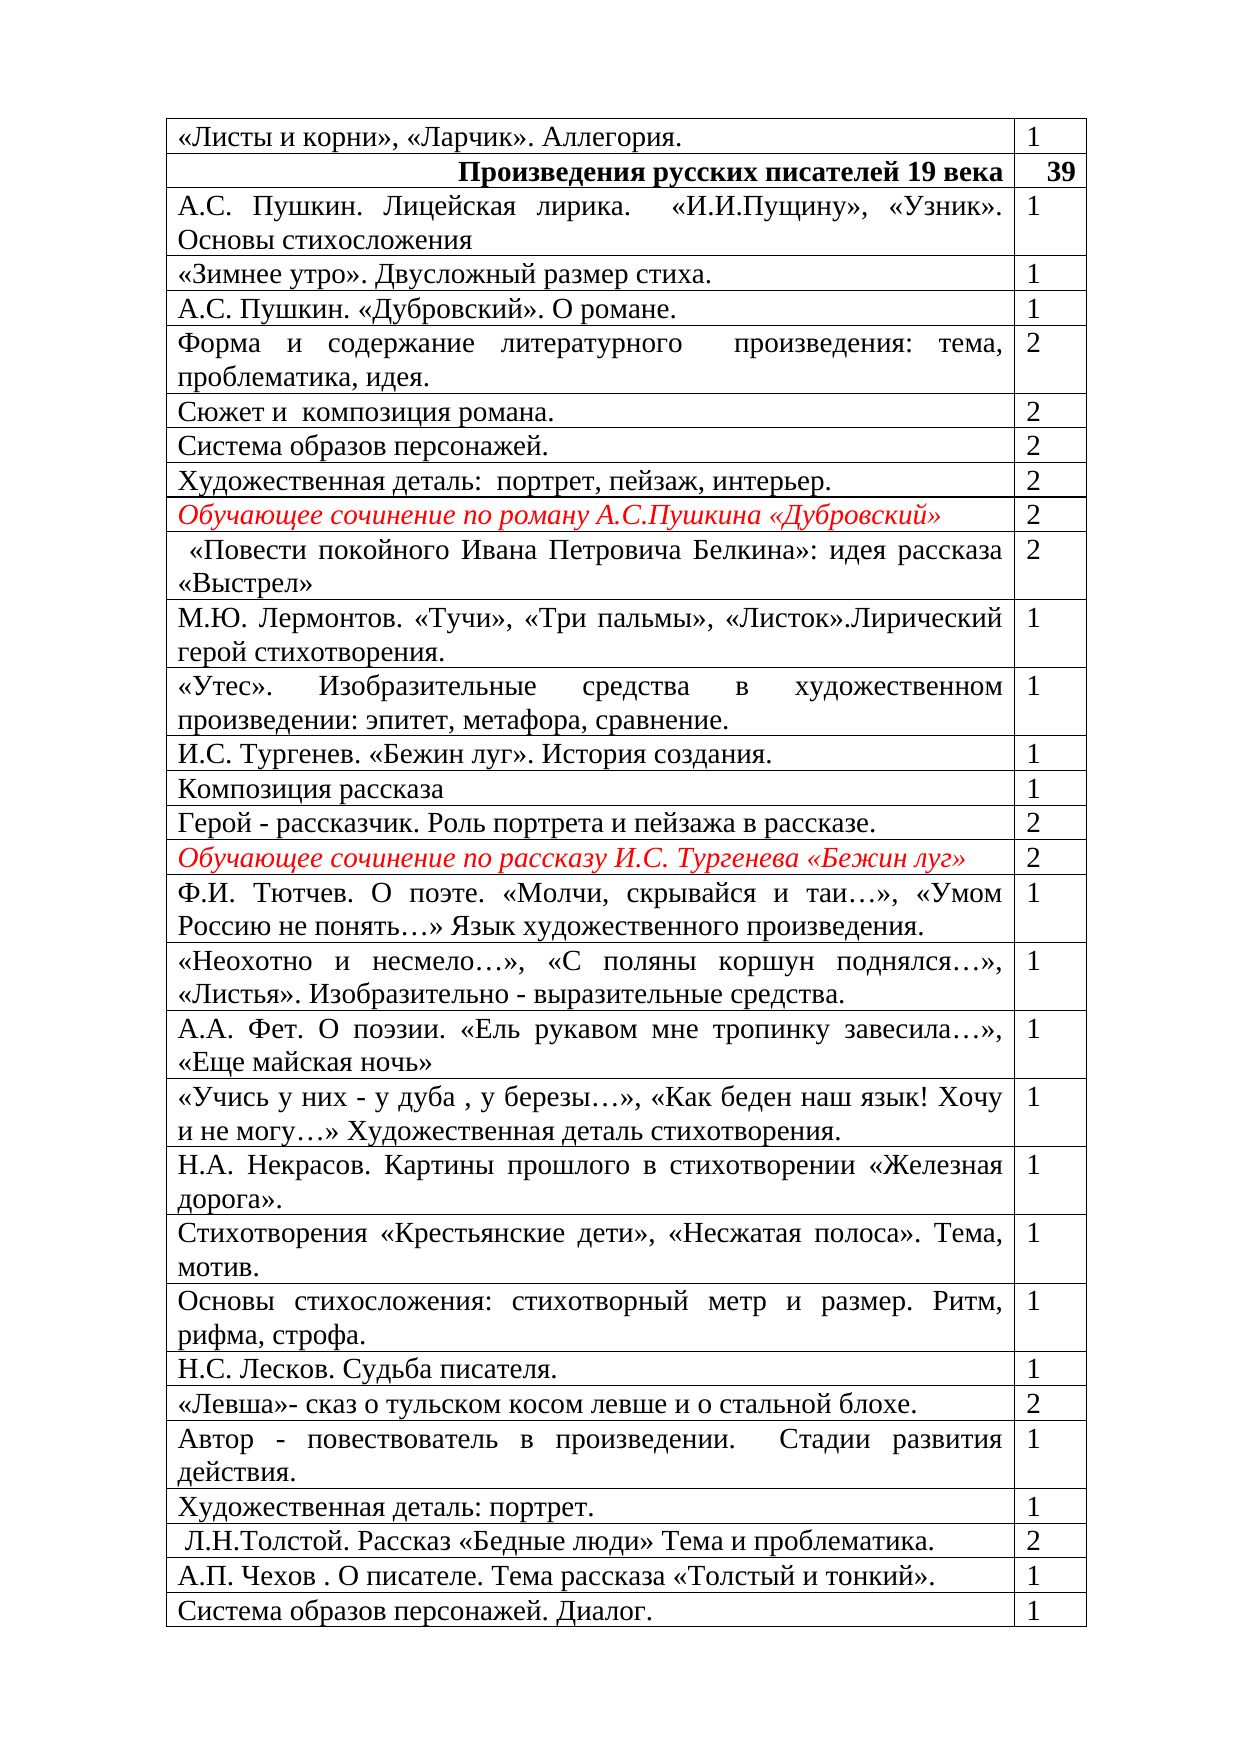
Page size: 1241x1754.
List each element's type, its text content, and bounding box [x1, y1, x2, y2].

table_cell «Повести покойного Ивана Петровича Белкина»: идея рассказа «Выстрел» [167, 532, 1014, 599]
table_cell 2 [1015, 498, 1086, 531]
table_cell «Неохотно и несмело…», «С поляны коршун поднялся…», «Листья». Изобразительно - выразительные средства. [167, 943, 1014, 1010]
table_cell Композиция рассказа [167, 771, 1014, 804]
table_cell Художественная деталь: портрет. [167, 1489, 1014, 1522]
table_cell «Учись у них - у дуба , у березы…», «Как беден наш язык! Хочу и не могу…» Художественная деталь стихотворения. [167, 1079, 1014, 1146]
table_cell 2 [1015, 394, 1086, 427]
table_cell Сюжет и композиция романа. [167, 394, 1014, 427]
table_cell 1 [1015, 1593, 1086, 1626]
table_cell 1 [1015, 291, 1086, 324]
table_cell 2 [1015, 840, 1086, 874]
table_cell «Зимнее утро». Двусложный размер стиха. [167, 256, 1014, 290]
table_cell 1 [1015, 1011, 1086, 1078]
table_cell Произведения русских писателей 19 века [167, 154, 1014, 187]
table_cell А.С. Пушкин. Лицейская лирика. «И.И.Пущину», «Узник». Основы стихосложения [167, 188, 1014, 255]
table_cell 2 [1015, 463, 1086, 496]
table_cell «Левша»- сказ о тульском косом левше и о стальной блохе. [167, 1386, 1014, 1420]
table_cell М.Ю. Лермонтов. «Тучи», «Три пальмы», «Листок».Лирический герой стихотворения. [167, 600, 1014, 667]
table_cell «Листы и корни», «Ларчик». Аллегория. [167, 119, 1014, 153]
table_cell А.П. Чехов . О писателе. Тема рассказа «Толстый и тонкий». [167, 1558, 1014, 1592]
table_cell И.С. Тургенев. «Бежин луг». История создания. [167, 736, 1014, 770]
table_cell Обучающее сочинение по рассказу И.С. Тургенева «Бежин луг» [167, 840, 1014, 874]
table_cell 1 [1015, 1352, 1086, 1385]
table_cell Стихотворения «Крестьянские дети», «Несжатая полоса». Тема, мотив. [167, 1215, 1014, 1282]
table_cell 1 [1015, 875, 1086, 942]
table_cell «Утес». Изобразительные средства в художественном произведении: эпитет, метафора, сравнение. [167, 668, 1014, 735]
table_cell Автор - повествователь в произведении. Стадии развития действия. [167, 1421, 1014, 1488]
table_cell 1 [1015, 943, 1086, 1010]
table_cell Л.Н.Толстой. Рассказ «Бедные люди» Тема и проблематика. [167, 1524, 1014, 1557]
table_cell 1 [1015, 256, 1086, 290]
table_cell Форма и содержание литературного произведения: тема, проблематика, идея. [167, 326, 1014, 393]
table_cell 1 [1015, 1489, 1086, 1522]
table_cell Система образов персонажей. [167, 428, 1014, 462]
table_cell 2 [1015, 326, 1086, 393]
table_cell 1 [1015, 771, 1086, 804]
table_cell Н.А. Некрасов. Картины прошлого в стихотворении «Железная дорога». [167, 1147, 1014, 1214]
table_cell 1 [1015, 1421, 1086, 1488]
table_cell Герой - рассказчик. Роль портрета и пейзажа в рассказе. [167, 806, 1014, 839]
table_cell Художественная деталь: портрет, пейзаж, интерьер. [167, 463, 1014, 496]
table_cell 2 [1015, 532, 1086, 599]
table_cell 1 [1015, 1147, 1086, 1214]
table_cell 2 [1015, 1524, 1086, 1557]
table_cell 39 [1015, 154, 1086, 187]
table_cell Ф.И. Тютчев. О поэте. «Молчи, скрывайся и таи…», «Умом Россию не понять…» Язык художественного произведения. [167, 875, 1014, 942]
table_cell 2 [1015, 428, 1086, 462]
table_cell 1 [1015, 736, 1086, 770]
table_cell 2 [1015, 806, 1086, 839]
table_cell Основы стихосложения: стихотворный метр и размер. Ритм, рифма, строфа. [167, 1284, 1014, 1351]
table_cell 2 [1015, 1386, 1086, 1420]
table_cell 1 [1015, 1558, 1086, 1592]
table_cell Обучающее сочинение по роману А.С.Пушкина «Дубровский» [167, 498, 1014, 531]
table_cell 1 [1015, 1284, 1086, 1351]
table_cell 1 [1015, 188, 1086, 255]
table_cell А.С. Пушкин. «Дубровский». О романе. [167, 291, 1014, 324]
table_cell А.А. Фет. О поэзии. «Ель рукавом мне тропинку завесила…», «Еще майская ночь» [167, 1011, 1014, 1078]
table_cell Система образов персонажей. Диалог. [167, 1593, 1014, 1626]
table_cell 1 [1015, 1215, 1086, 1282]
table_cell Н.С. Лесков. Судьба писателя. [167, 1352, 1014, 1385]
table_cell 1 [1015, 1079, 1086, 1146]
table_cell 1 [1015, 668, 1086, 735]
table_cell 1 [1015, 600, 1086, 667]
table_cell 1 [1015, 119, 1086, 153]
